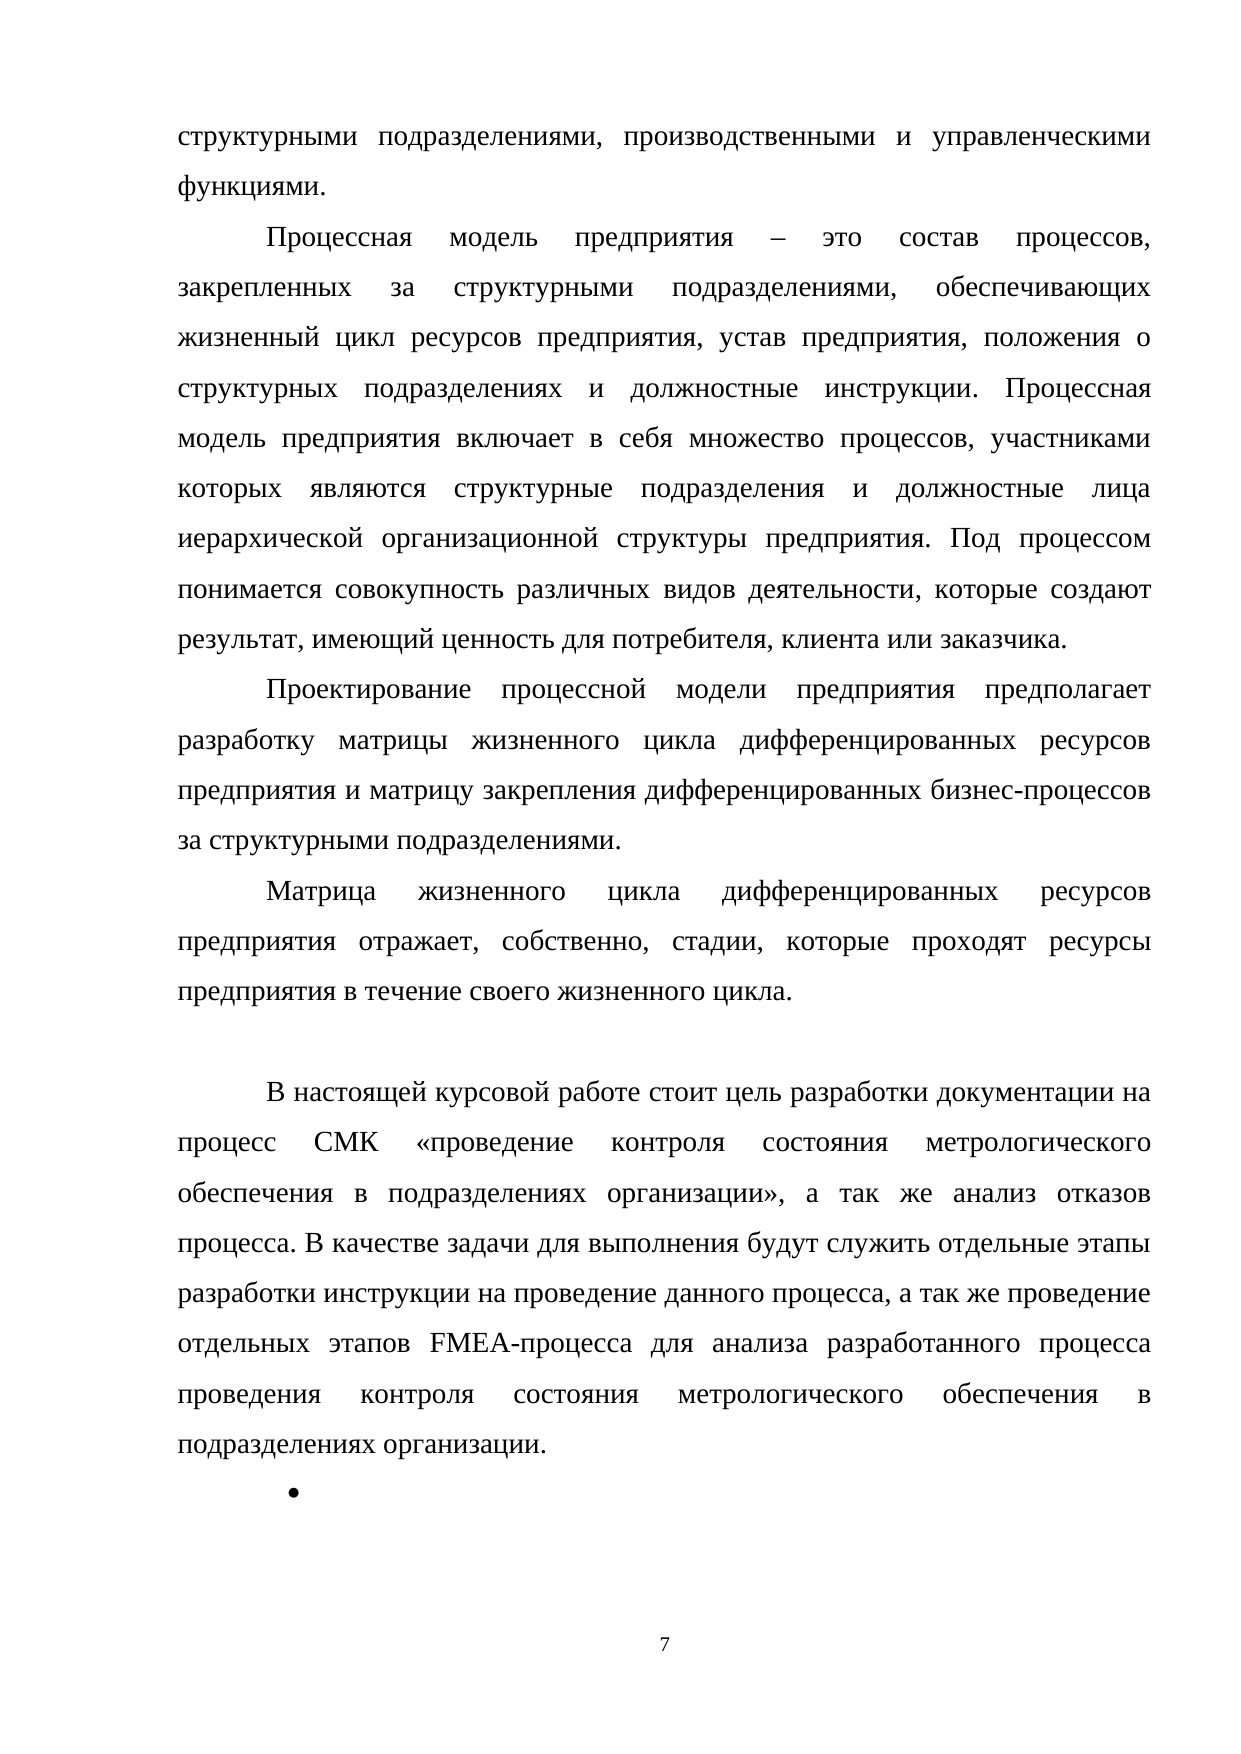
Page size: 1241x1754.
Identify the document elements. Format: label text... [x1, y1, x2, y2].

text В настоящей курсовой работе стоит цель разработки документации на процесс СМК «проведение контроля состояния метрологического обеспечения в подразделениях организации», а так же анализ отказов процесса. В качестве задачи для выполнения будут служить отдельные этапы разработки инструкции на проведение данного процесса, а так же проведение отдельных этапов FMEA-процесса для анализа разработанного процесса проведения контроля состояния метрологического обеспечения в подразделениях организации. [177, 1074, 1152, 1460]
text Матрица жизненного цикла дифференцированных ресурсов предприятия отражает, собственно, стадии, которые проходят ресурсы предприятия в течение своего жизненного цикла. [177, 873, 1152, 1007]
text Процессная модель предприятия – это состав процессов, закрепленных за структурными подразделениями, обеспечивающих жизненный цикл ресурсов предприятия, устав предприятия, положения о структурных подразделениях и должностные инструкции. Процессная модель предприятия включает в себя множество процессов, участниками которых являются структурные подразделения и должностные лица иерархической организационной структуры предприятия. Под процессом понимается совокупность различных видов деятельности, которые создают результат, имеющий ценность для потребителя, клиента или заказчика. [177, 219, 1152, 655]
text Проектирование процессной модели предприятия предполагает разработку матрицы жизненного цикла дифференцированных ресурсов предприятия и матрицу закрепления дифференцированных бизнес-процессов за структурными подразделениями. [177, 672, 1152, 856]
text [177, 118, 1152, 202]
